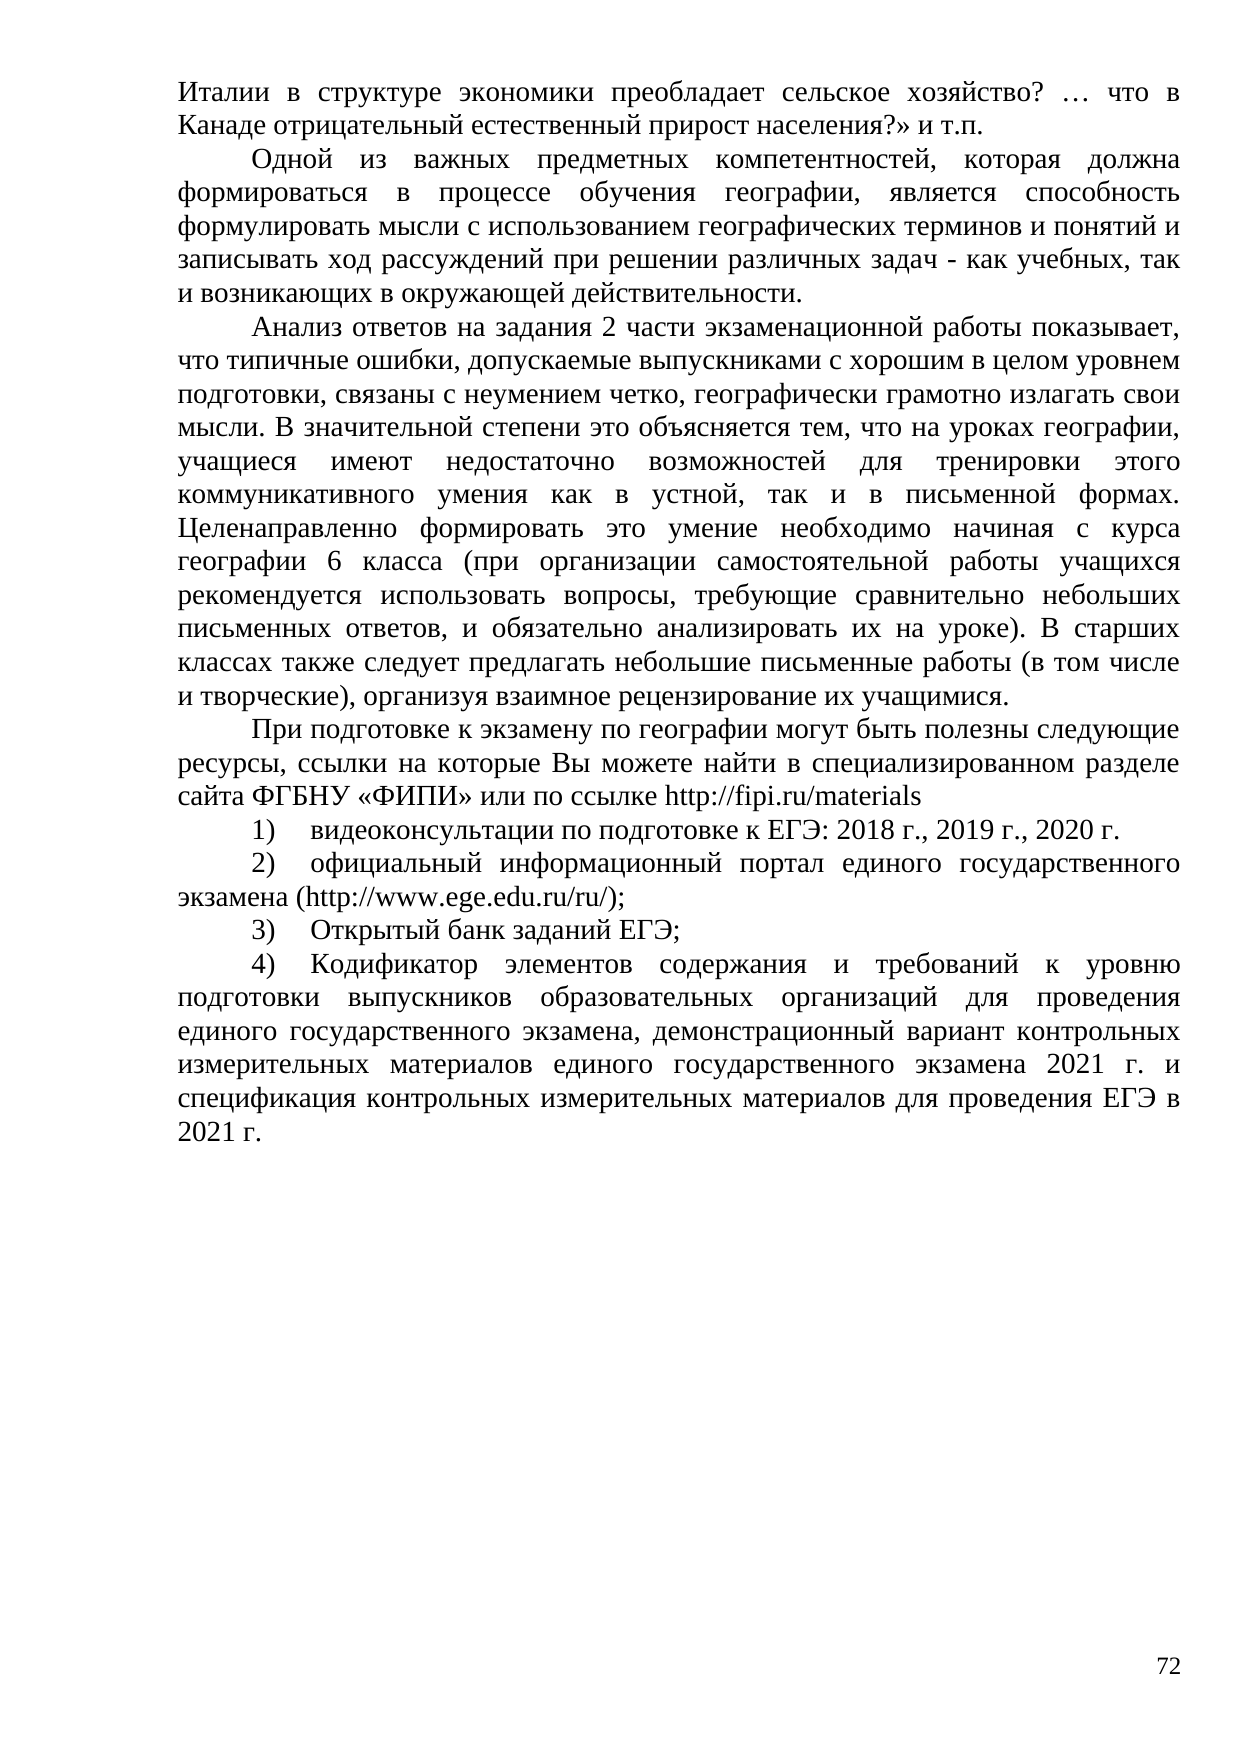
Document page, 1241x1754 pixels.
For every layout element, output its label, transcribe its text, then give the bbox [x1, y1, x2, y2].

text 1) видеоконсультации по подготовке к ЕГЭ: 2018 г., 2019 г., 2020 г. [177, 812, 1181, 845]
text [177, 74, 1181, 141]
text При подготовке к экзамену по географии могут быть полезны следующие ресурсы, ссылки на которые Вы можете найти в специализированном разделе сайта ФГБНУ «ФИПИ» или по ссылке http://fipi.ru/materials [177, 711, 1181, 812]
text Одной из важных предметных компетентностей, которая должна формироваться в процессе обучения географии, является способность формулировать мысли с использованием географических терминов и понятий и записывать ход рассуждений при решении различных задач - как учебных, так и возникающих в окружающей действительности. [177, 141, 1181, 309]
text Анализ ответов на задания 2 части экзаменационной работы показывает, что типичные ошибки, допускаемые выпускниками с хорошим в целом уровнем подготовки, связаны с неумением четко, географически грамотно излагать свои мысли. В значительной степени это объясняется тем, что на уроках географии, учащиеся имеют недостаточно возможностей для тренировки этого коммуникативного умения как в устной, так и в письменной формах. Целенаправленно формировать это умение необходимо начиная с курса географии 6 класса (при организации самостоятельной работы учащихся рекомендуется использовать вопросы, требующие сравнительно небольших письменных ответов, и обязательно анализировать их на уроке). В старших классах также следует предлагать небольшие письменные работы (в том числе и творческие), организуя взаимное рецензирование их учащимися. [177, 309, 1181, 711]
text 2) официальный информационный портал единого государственного экзамена (http://www.ege.edu.ru/ru/); [177, 845, 1181, 912]
text 4) Кодификатор элементов содержания и требований к уровню подготовки выпускников образовательных организаций для проведения единого государственного экзамена, демонстрационный вариант контрольных измерительных материалов единого государственного экзамена 2021 г. и спецификация контрольных измерительных материалов для проведения ЕГЭ в 2021 г. [177, 946, 1181, 1147]
text 3) Открытый банк заданий ЕГЭ; [177, 912, 1181, 946]
